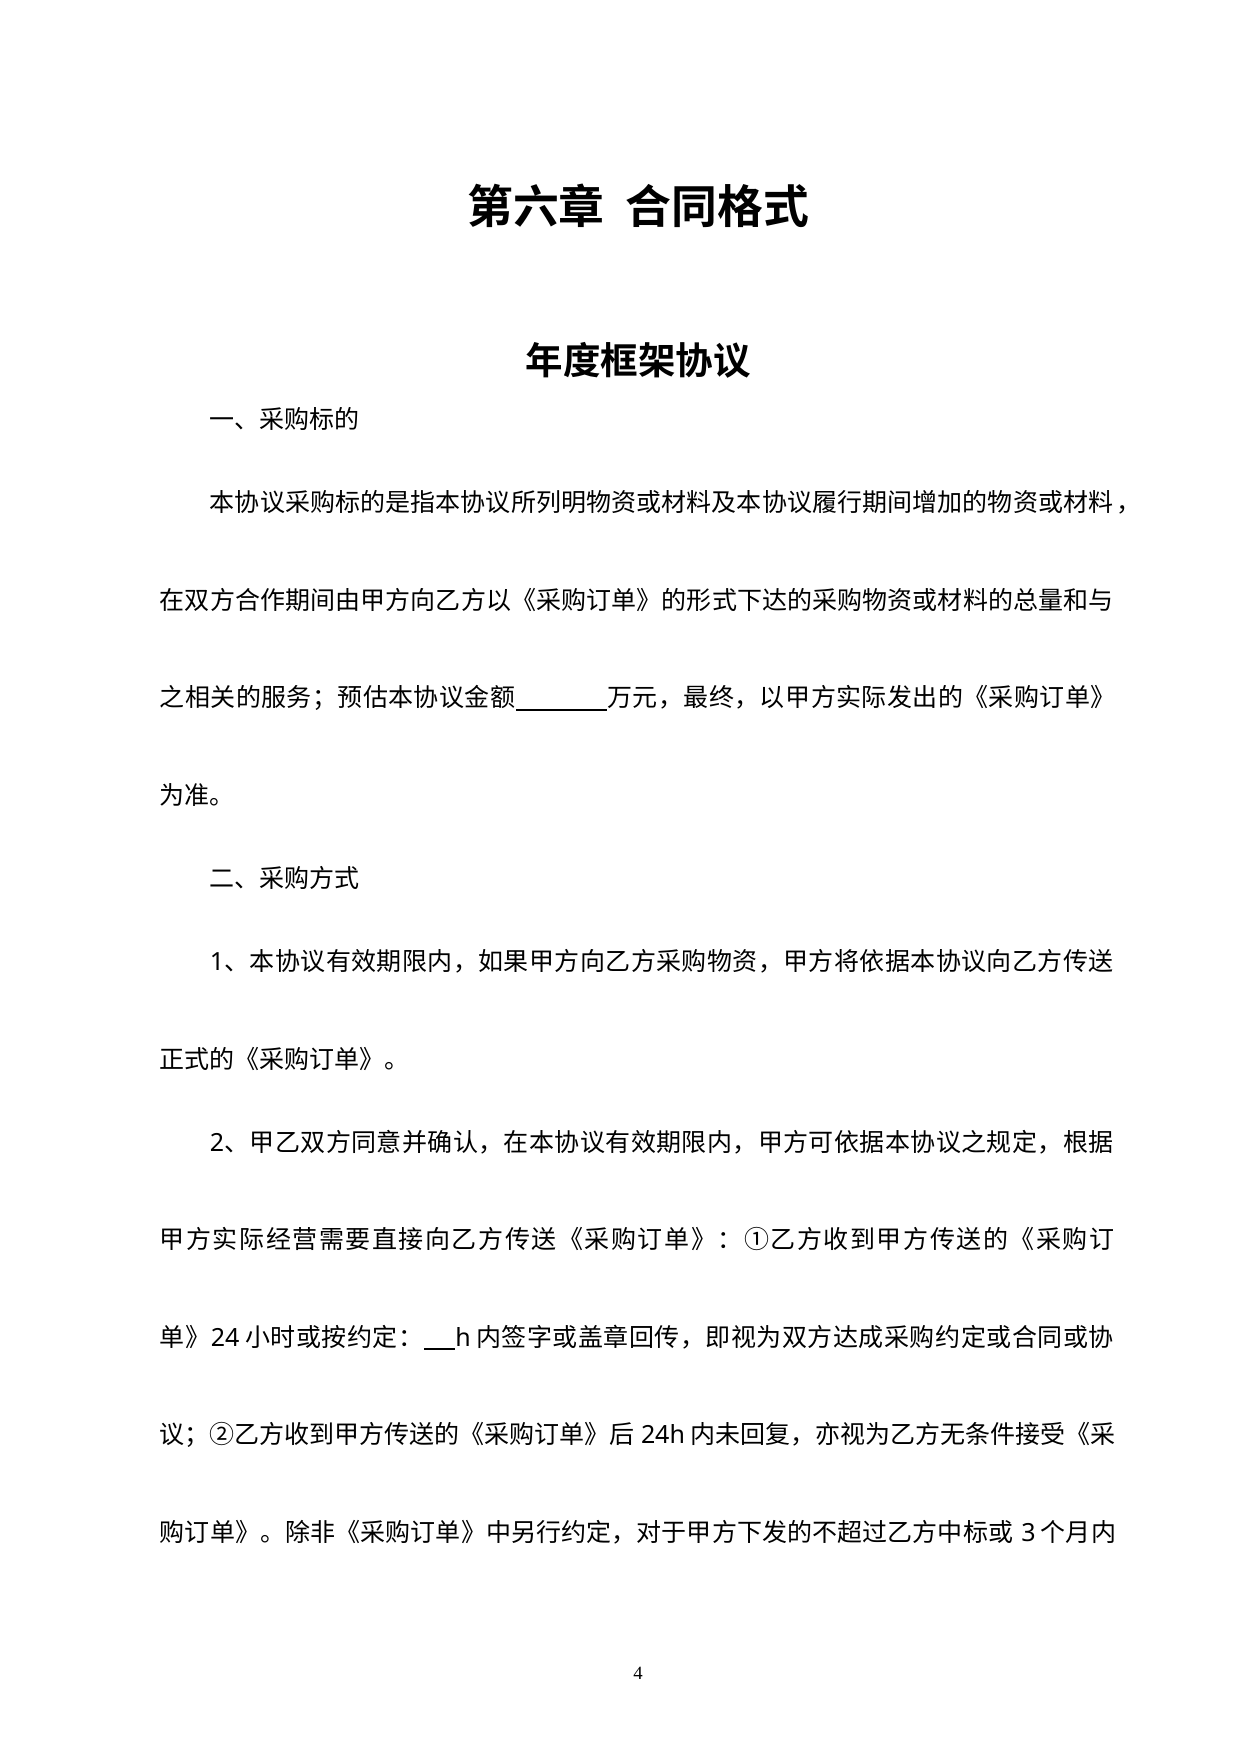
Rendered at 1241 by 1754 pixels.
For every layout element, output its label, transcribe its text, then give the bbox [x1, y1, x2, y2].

text 1、本协议有效期限内，如果甲方向乙方采购物资，甲方将依据本协议向乙方传送正式的《采购订单》。 [159, 927, 1116, 1090]
subtitle 年度框架协议 [159, 331, 1116, 385]
text 第六章 合同格式 [159, 155, 1116, 252]
text 本协议采购标的是指本协议所列明物资或材料及本协议履行期间增加的物资或材料，在双方合作期间由甲方向乙方以《采购订单》的形式下达的采购物资或材料的总量和与之相关的服务；预估本协议金额 万元，最终，以甲方实际发出的《采购订单》为准。 [159, 468, 1116, 826]
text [159, 1108, 1116, 1563]
text 一、采购标的 [159, 385, 1116, 450]
text 二、采购方式 [159, 844, 1116, 909]
